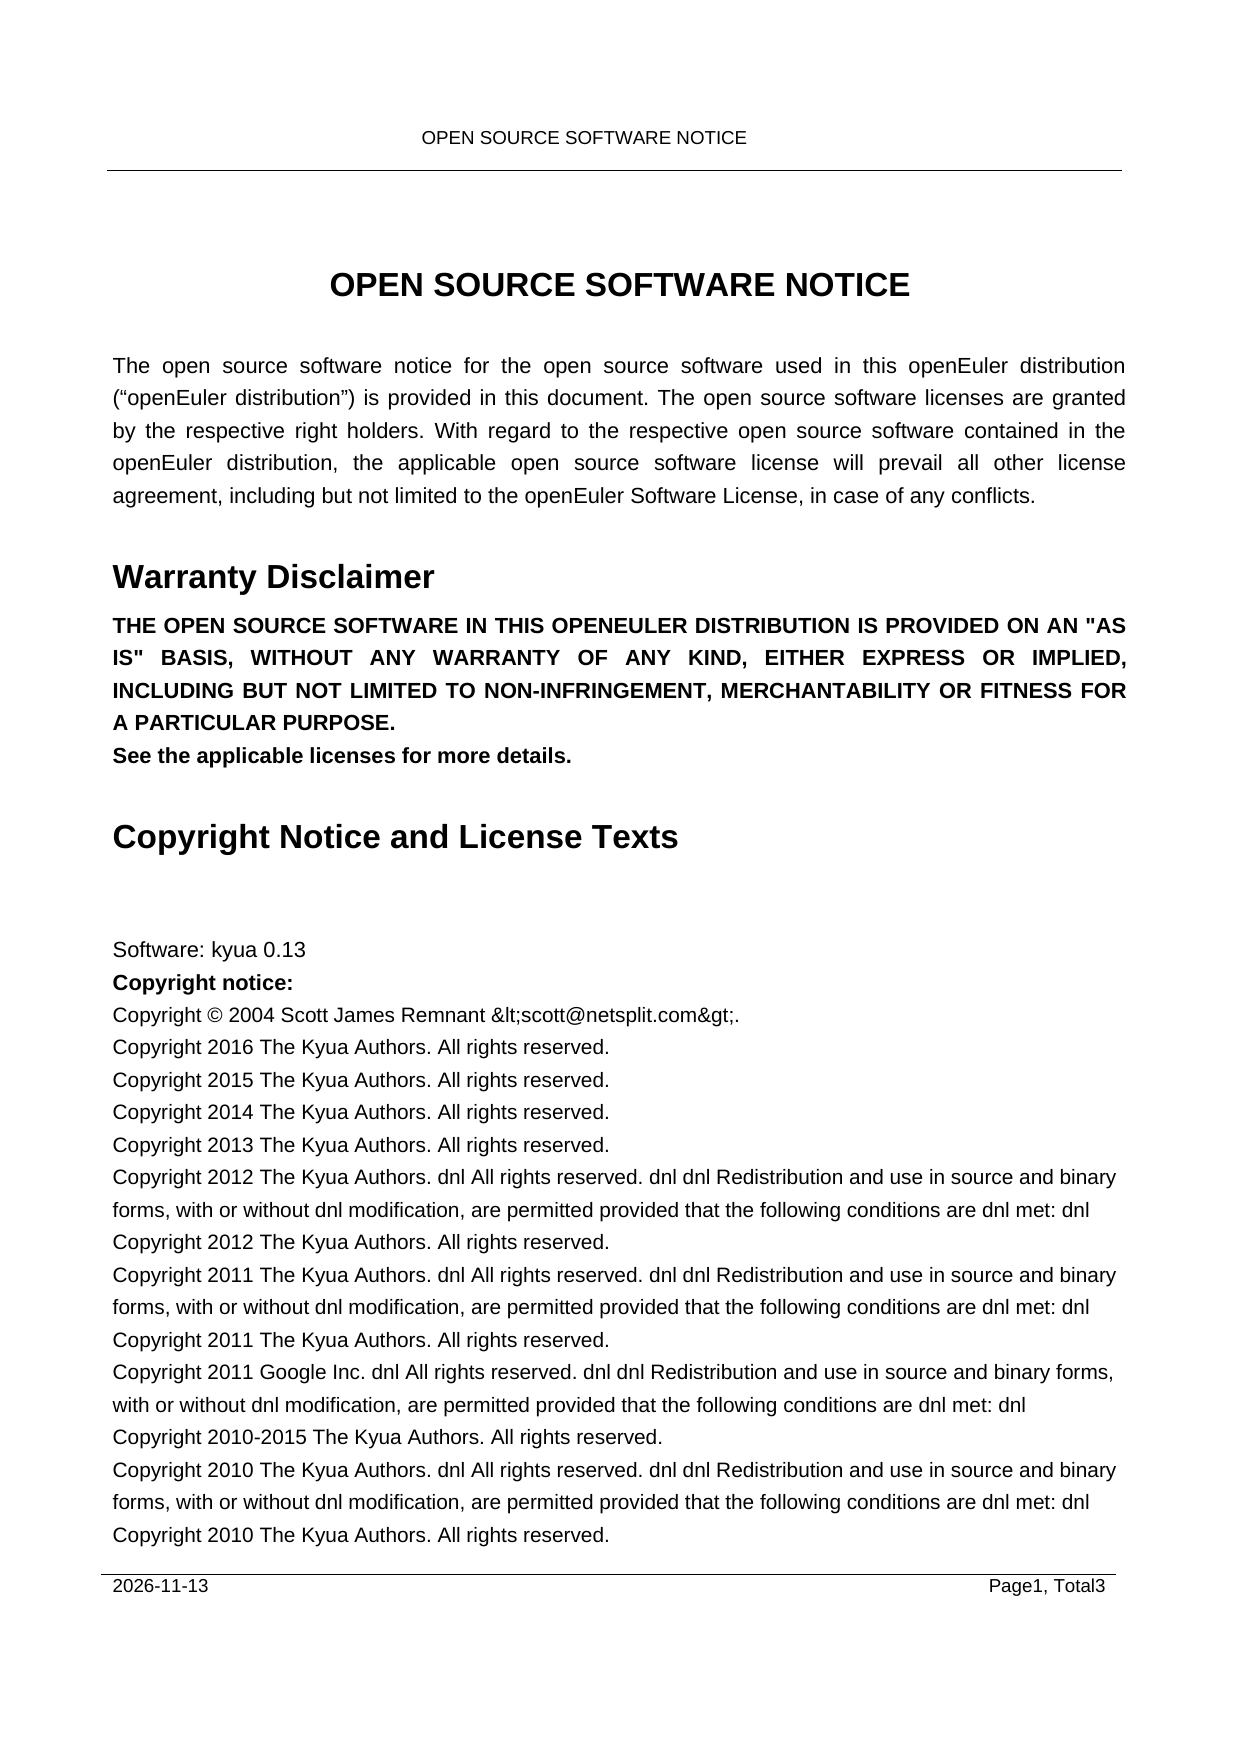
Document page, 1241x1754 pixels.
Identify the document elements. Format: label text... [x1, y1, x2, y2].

text Copyright 2012 The Kyua Authors. All rights reserved. [112, 1226, 1128, 1258]
text Copyright notice: [112, 966, 1128, 998]
text Copyright © 2004 Scott James Remnant &lt;scott@netsplit.com&gt;. [112, 998, 1128, 1031]
text Copyright 2013 The Kyua Authors. All rights reserved. [112, 1128, 1128, 1161]
text Copyright 2011 The Kyua Authors. All rights reserved. [112, 1323, 1128, 1356]
text Copyright 2010 The Kyua Authors. All rights reserved. [112, 1518, 1128, 1551]
text Copyright Notice and License Texts [112, 804, 1128, 869]
text Software: kyua 0.13 [112, 933, 1128, 966]
text Copyright 2011 Google Inc. dnl All rights reserved. dnl dnl Redistribution and use in source and binary forms, with or without dnl modification, are permitted provided that the following conditions are dnl met: dnl [112, 1356, 1128, 1421]
text Copyright 2016 The Kyua Authors. All rights reserved. [112, 1031, 1128, 1063]
text Warranty Disclaimer [112, 544, 1128, 609]
text Copyright 2010 The Kyua Authors. dnl All rights reserved. dnl dnl Redistribution and use in source and binary forms, with or without dnl modification, are permitted provided that the following conditions are dnl met: dnl [112, 1453, 1128, 1518]
text Copyright 2015 The Kyua Authors. All rights reserved. [112, 1063, 1128, 1096]
text Copyright 2011 The Kyua Authors. dnl All rights reserved. dnl dnl Redistribution and use in source and binary forms, with or without dnl modification, are permitted provided that the following conditions are dnl met: dnl [112, 1258, 1128, 1323]
text Copyright 2012 The Kyua Authors. dnl All rights reserved. dnl dnl Redistribution and use in source and binary forms, with or without dnl modification, are permitted provided that the following conditions are dnl met: dnl [112, 1161, 1128, 1226]
text THE OPEN SOURCE SOFTWARE IN THIS OPENEULER DISTRIBUTION IS PROVIDED ON AN "AS IS" BASIS, WITHOUT ANY WARRANTY OF ANY KIND, EITHER EXPRESS OR IMPLIED, INCLUDING BUT NOT LIMITED TO NON-INFRINGEMENT, MERCHANTABILITY OR FITNESS FOR A PARTICULAR PURPOSE. See the applicable licenses for more details. [112, 609, 1128, 771]
text Copyright 2010-2015 The Kyua Authors. All rights reserved. [112, 1421, 1128, 1453]
text Copyright 2014 The Kyua Authors. All rights reserved. [112, 1096, 1128, 1128]
text OPEN SOURCE SOFTWARE NOTICE [112, 251, 1128, 316]
text The open source software notice for the open source software used in this openEuler distribution (“openEuler distribution”) is provided in this document. The open source software licenses are granted by the respective right holders. With regard to the respective open source software contained in the openEuler distribution, the applicable open source software license will prevail all other license agreement, including but not limited to the openEuler Software License, in case of any conflicts. [112, 349, 1128, 511]
